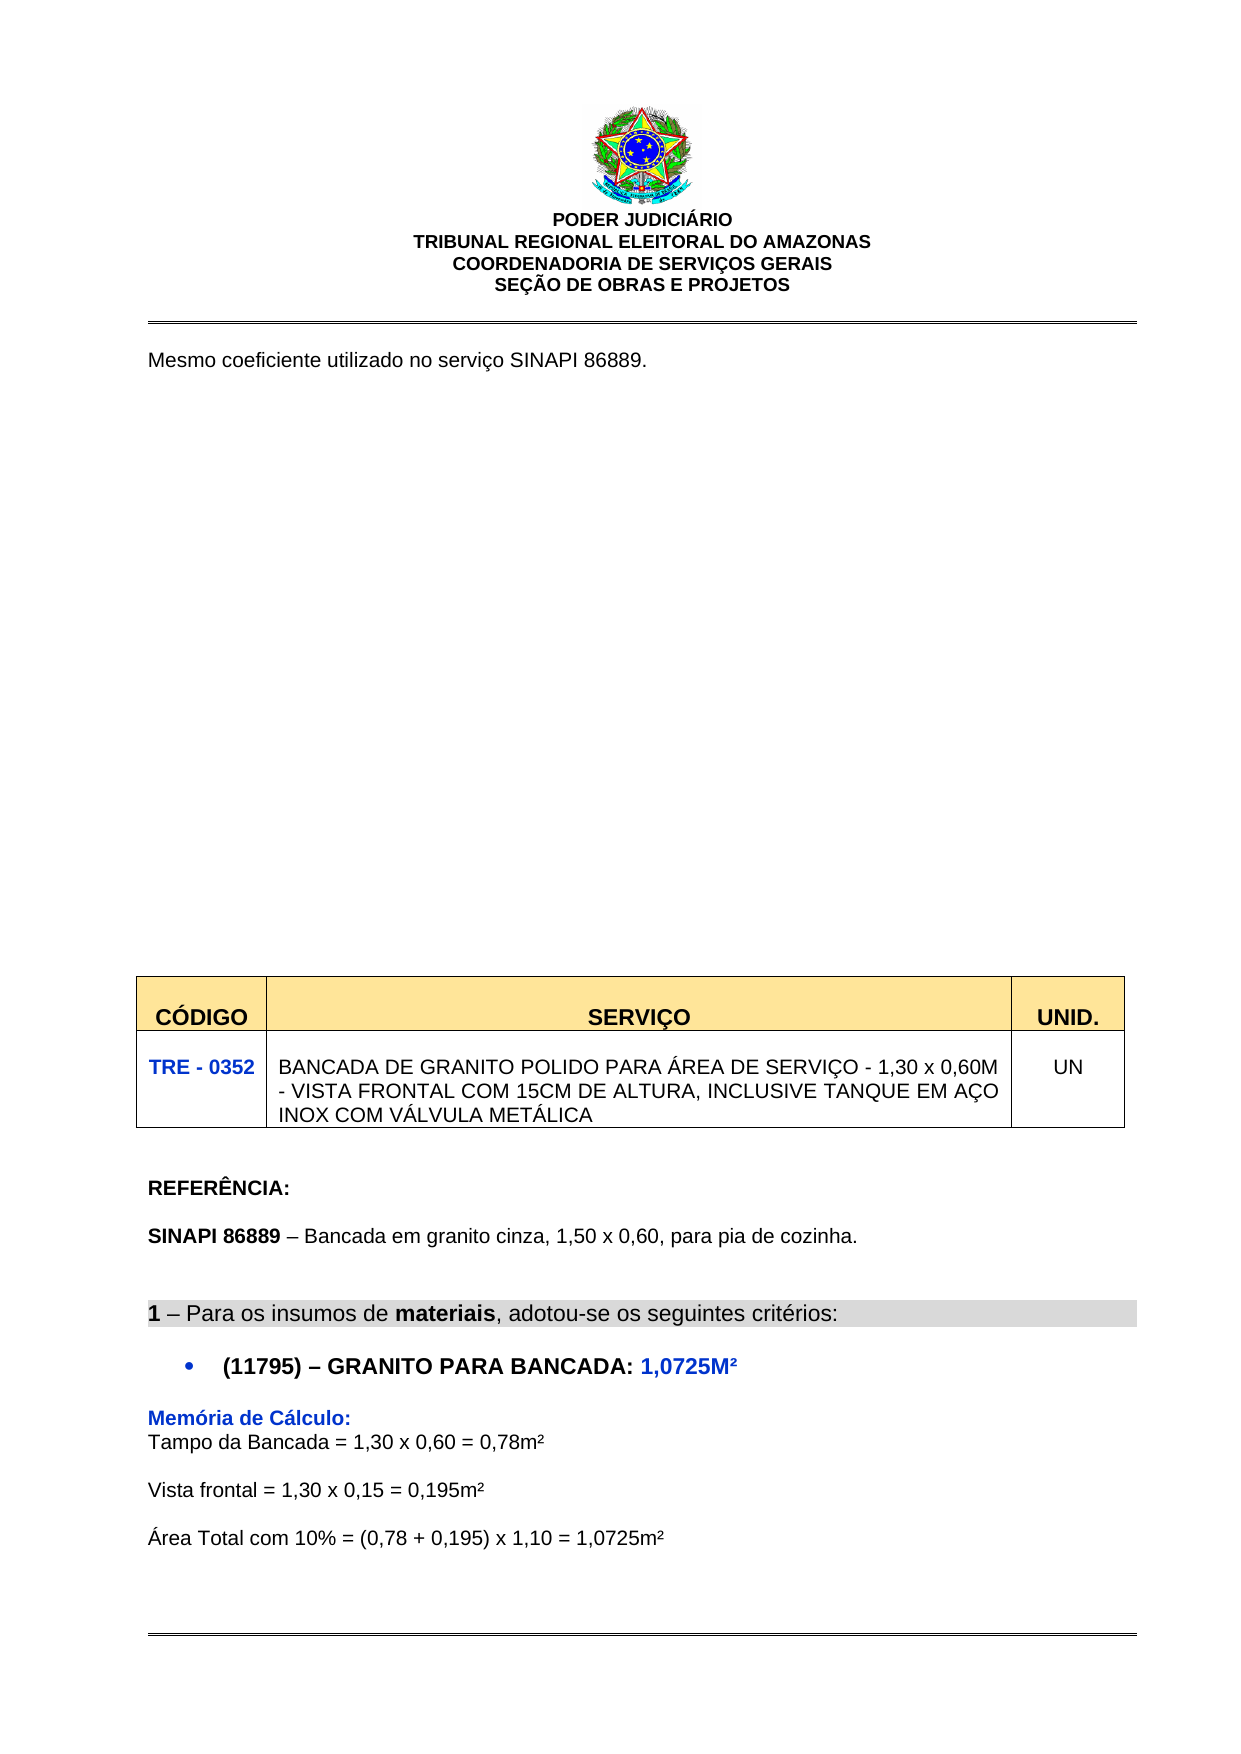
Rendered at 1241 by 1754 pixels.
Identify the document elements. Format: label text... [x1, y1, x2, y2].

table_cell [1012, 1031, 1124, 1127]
text Vista frontal = 1,30 x 0,15 = 0,195m² [148, 1478, 1137, 1502]
text REFERÊNCIA: [148, 1176, 1137, 1200]
text SINAPI 86889 – Bancada em granito cinza, 1,50 x 0,60, para pia de cozinha. [148, 1224, 1137, 1248]
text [148, 348, 1137, 372]
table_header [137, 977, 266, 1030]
text Memória de Cálculo: [148, 1406, 1137, 1430]
text 1 – Para os insumos de materiais, adotou-se os seguintes critérios: [148, 1300, 1137, 1327]
text Área Total com 10% = (0,78 + 0,195) x 1,10 = 1,0725m² [148, 1526, 1137, 1549]
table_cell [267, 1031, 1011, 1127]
list (11795) – GRANITO PARA BANCADA: 1,0725M² [185, 1353, 1137, 1379]
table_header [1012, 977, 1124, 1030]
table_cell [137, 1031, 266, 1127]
text Tampo da Bancada = 1,30 x 0,60 = 0,78m² [148, 1430, 1137, 1454]
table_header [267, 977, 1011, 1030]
